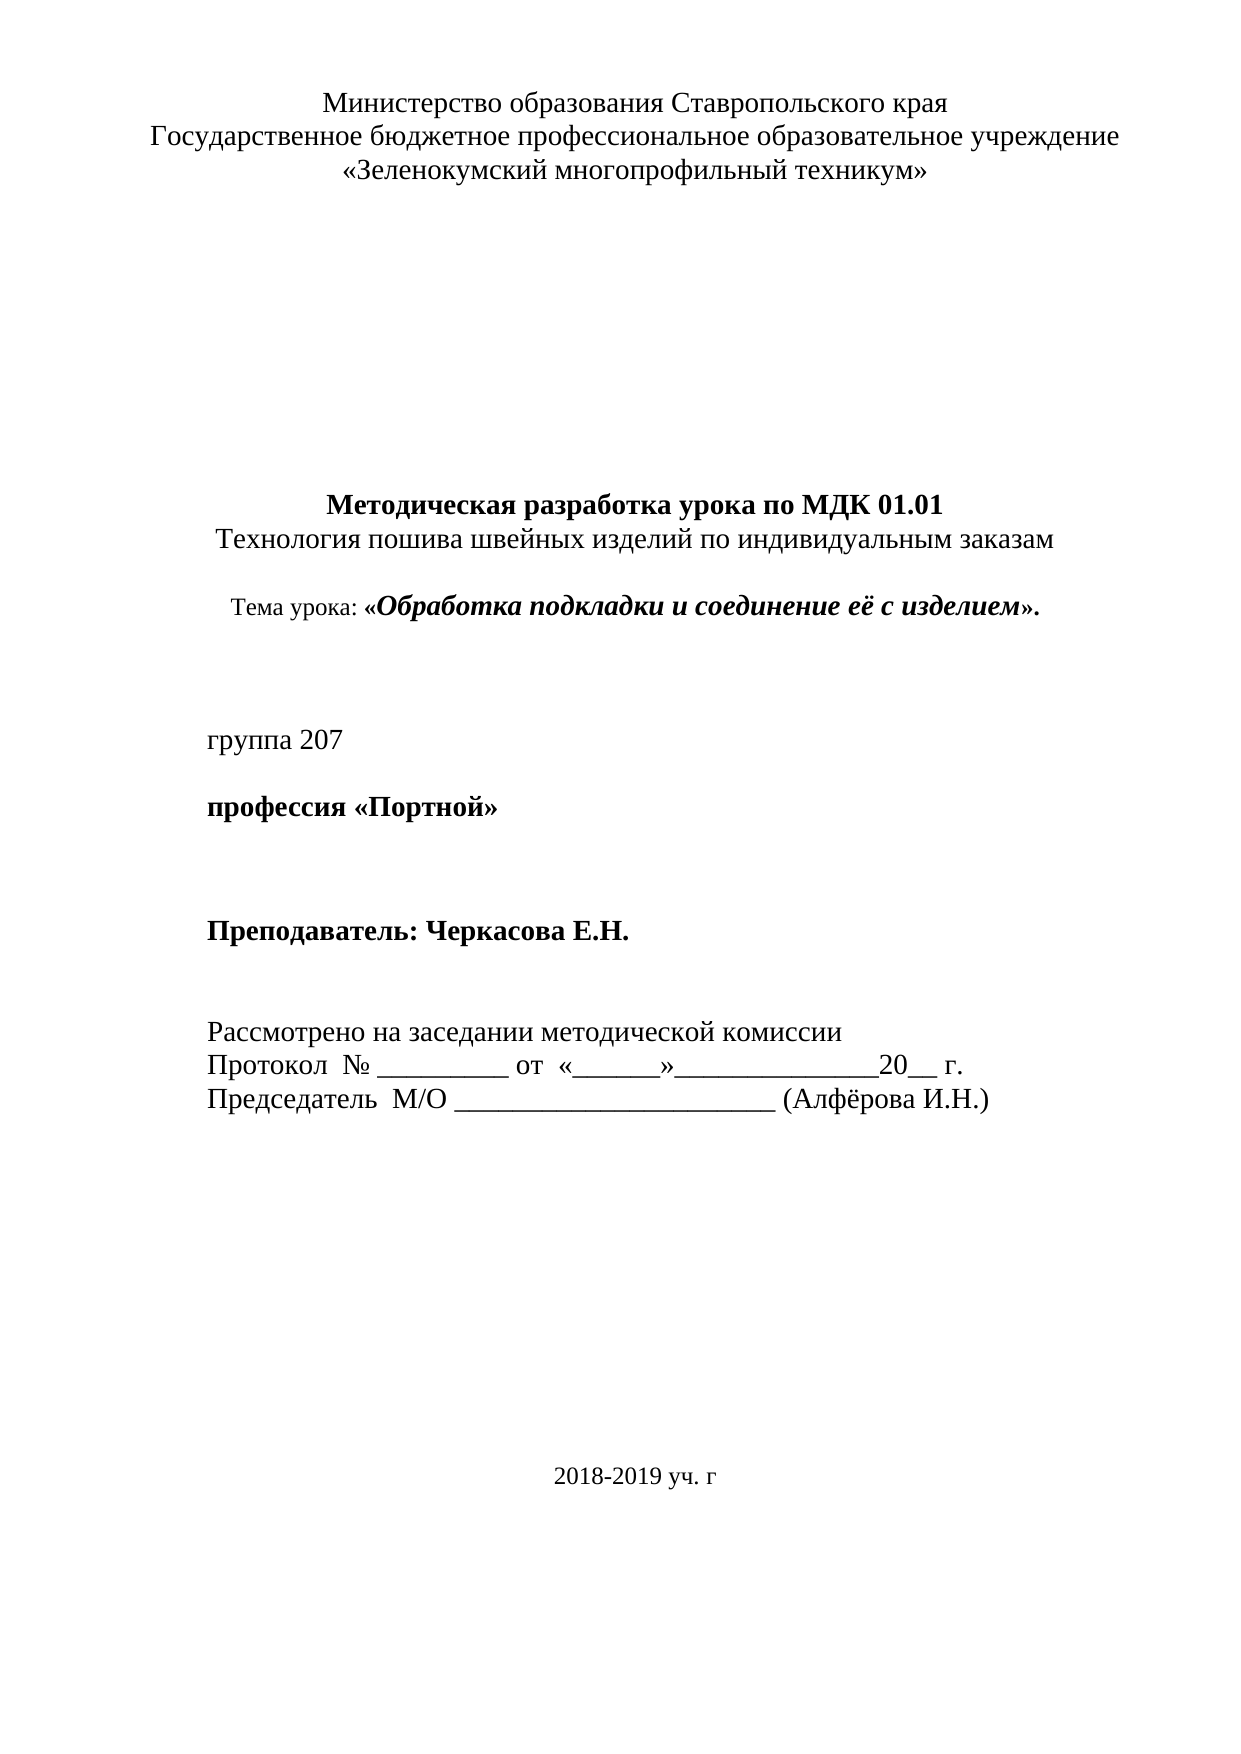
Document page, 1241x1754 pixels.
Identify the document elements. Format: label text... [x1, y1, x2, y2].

text Методическая разработка урока по МДК 01.01 [118, 487, 1152, 521]
text Государственное бюджетное профессиональное образовательное учреждение [118, 118, 1152, 152]
text Рассмотрено на заседании методической комиссии [207, 1014, 1152, 1047]
text Председатель М/О ______________________ (Алфёрова И.Н.) [207, 1081, 1152, 1114]
text Протокол № _________ от «______»______________20__ г. [207, 1047, 1152, 1081]
text Министерство образования Ставропольского края [118, 85, 1152, 118]
text Преподаватель: Черкасова Е.Н. [207, 913, 1152, 947]
text профессия «Портной» [207, 789, 1152, 823]
text Технология пошива швейных изделий по индивидуальным заказам [118, 521, 1152, 554]
text «Зеленокумский многопрофильный техникум» [118, 152, 1152, 185]
text 2018-2019 уч. г [118, 1461, 1152, 1490]
text Тема урока: «Обработка подкладки и соединение её с изделием». [118, 588, 1152, 621]
text группа 207 [207, 722, 1152, 756]
